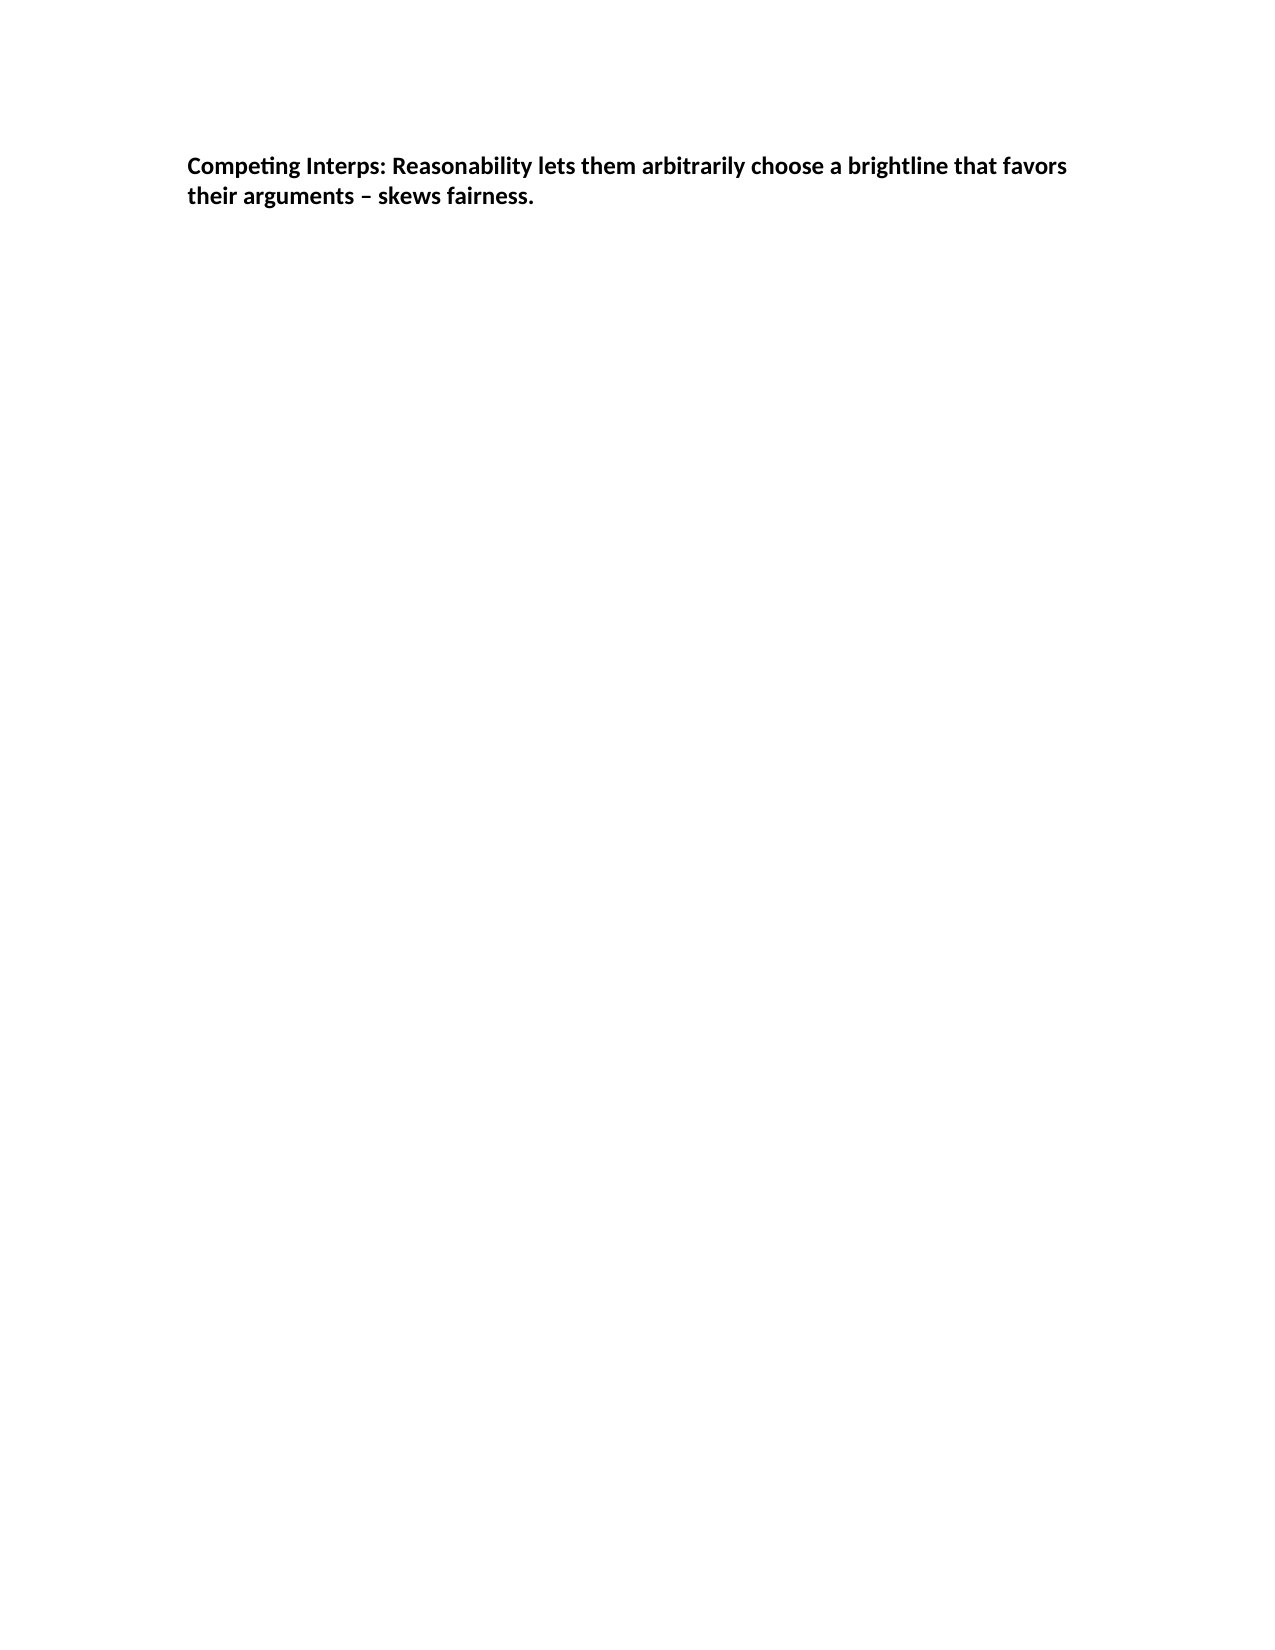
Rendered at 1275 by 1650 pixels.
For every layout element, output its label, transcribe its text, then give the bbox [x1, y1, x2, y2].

text Competing Interps: Reasonability lets them arbitrarily choose a brightline that favors their arguments – skews fairness. [187, 150, 1087, 211]
